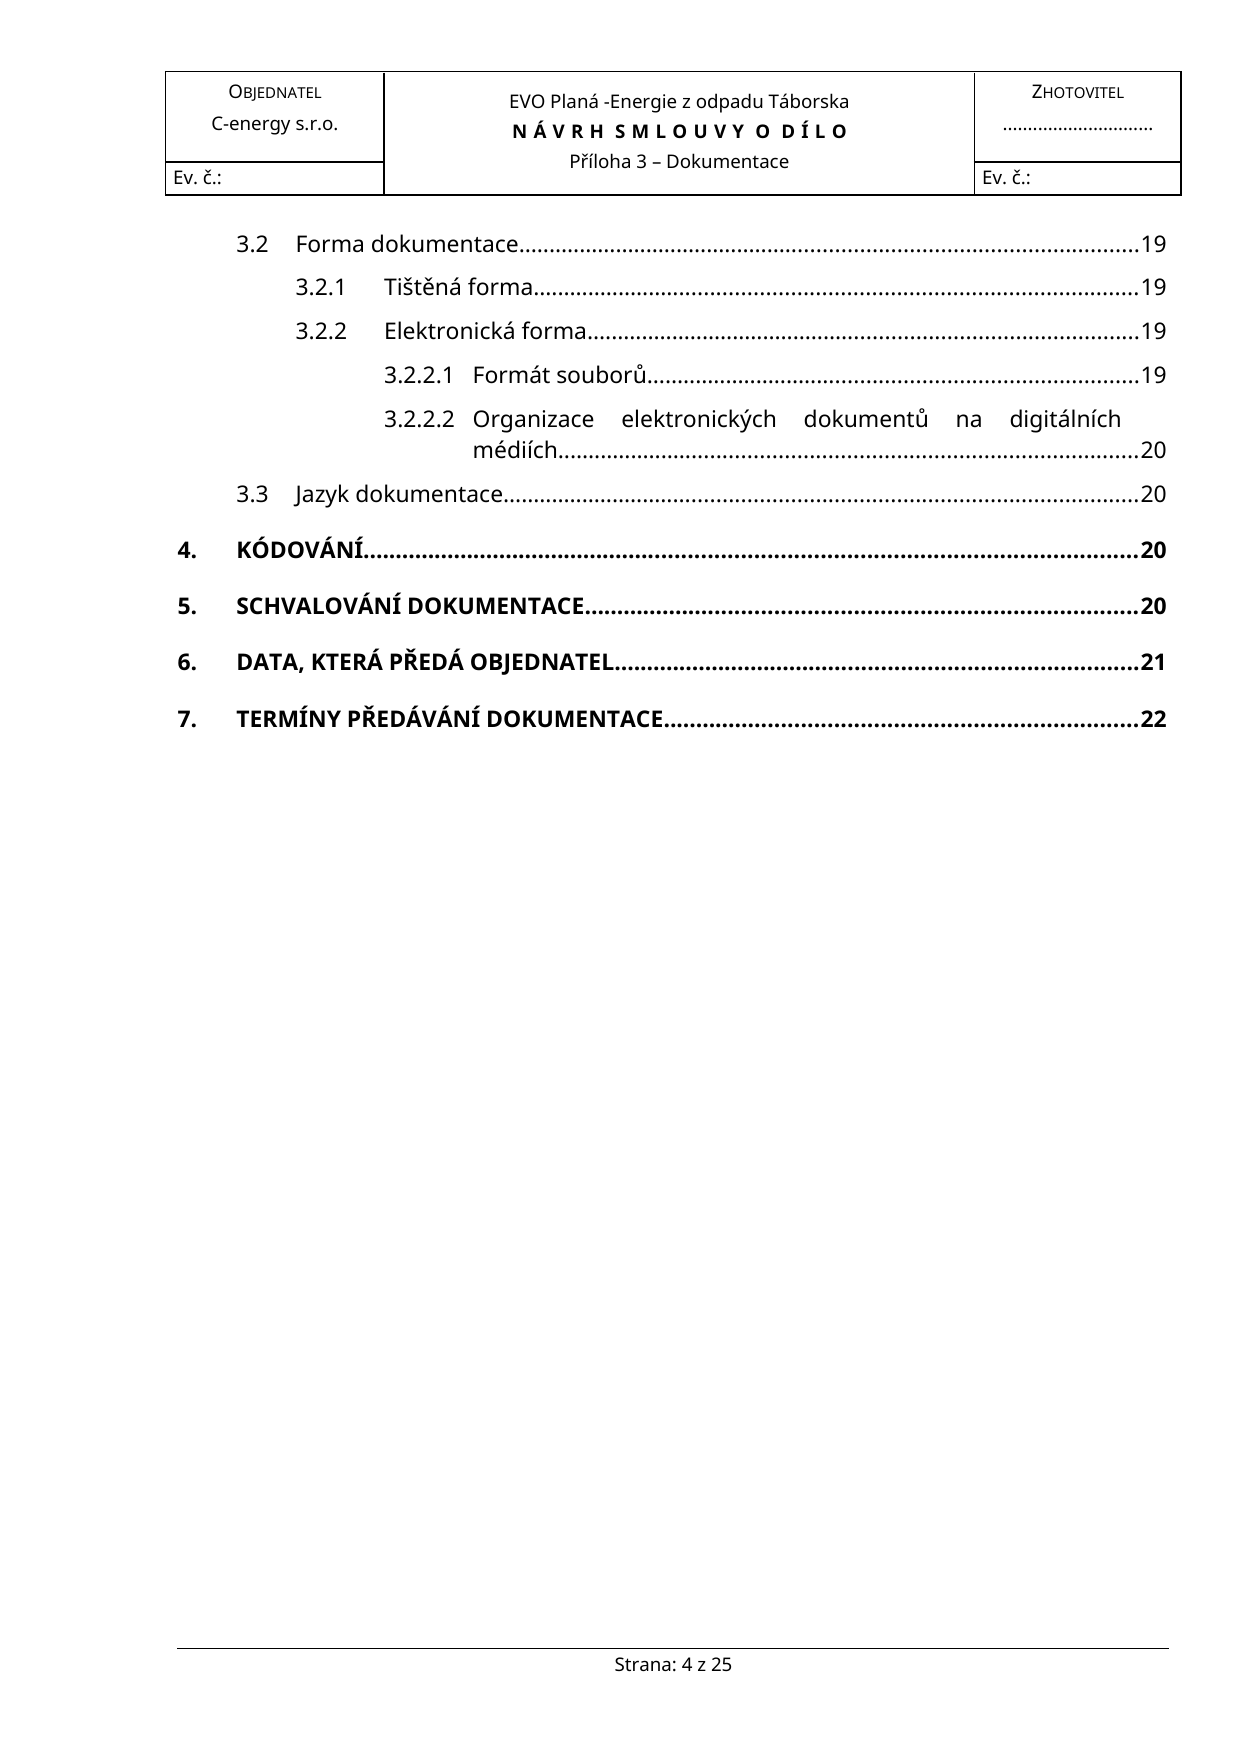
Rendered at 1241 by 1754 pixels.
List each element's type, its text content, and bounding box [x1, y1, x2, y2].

text 3.2.1 Tištěná forma 19 [295, 271, 1125, 303]
text 6. DATA, KTERÁ PŘEDÁ objednatel 21 [177, 646, 1169, 678]
text 5. SCHVALOVÁNÍ DOKUMENTACE 20 [177, 590, 1169, 621]
text 3.2.2.2 Organizace elektronických dokumentů na digitálních médiích 20 [384, 403, 1122, 465]
text 3.2.2 Elektronická forma 19 [295, 315, 1125, 346]
text 7. TERMÍNY předávání dokumentace 22 [177, 703, 1169, 734]
text 3.2 Forma dokumentace 19 [236, 228, 1169, 259]
text 4. KÓDOVÁNÍ 20 [177, 534, 1169, 565]
text 3.2.2.1 Formát souborů 19 [384, 359, 1122, 390]
text 3.3 Jazyk dokumentace 20 [236, 478, 1169, 509]
